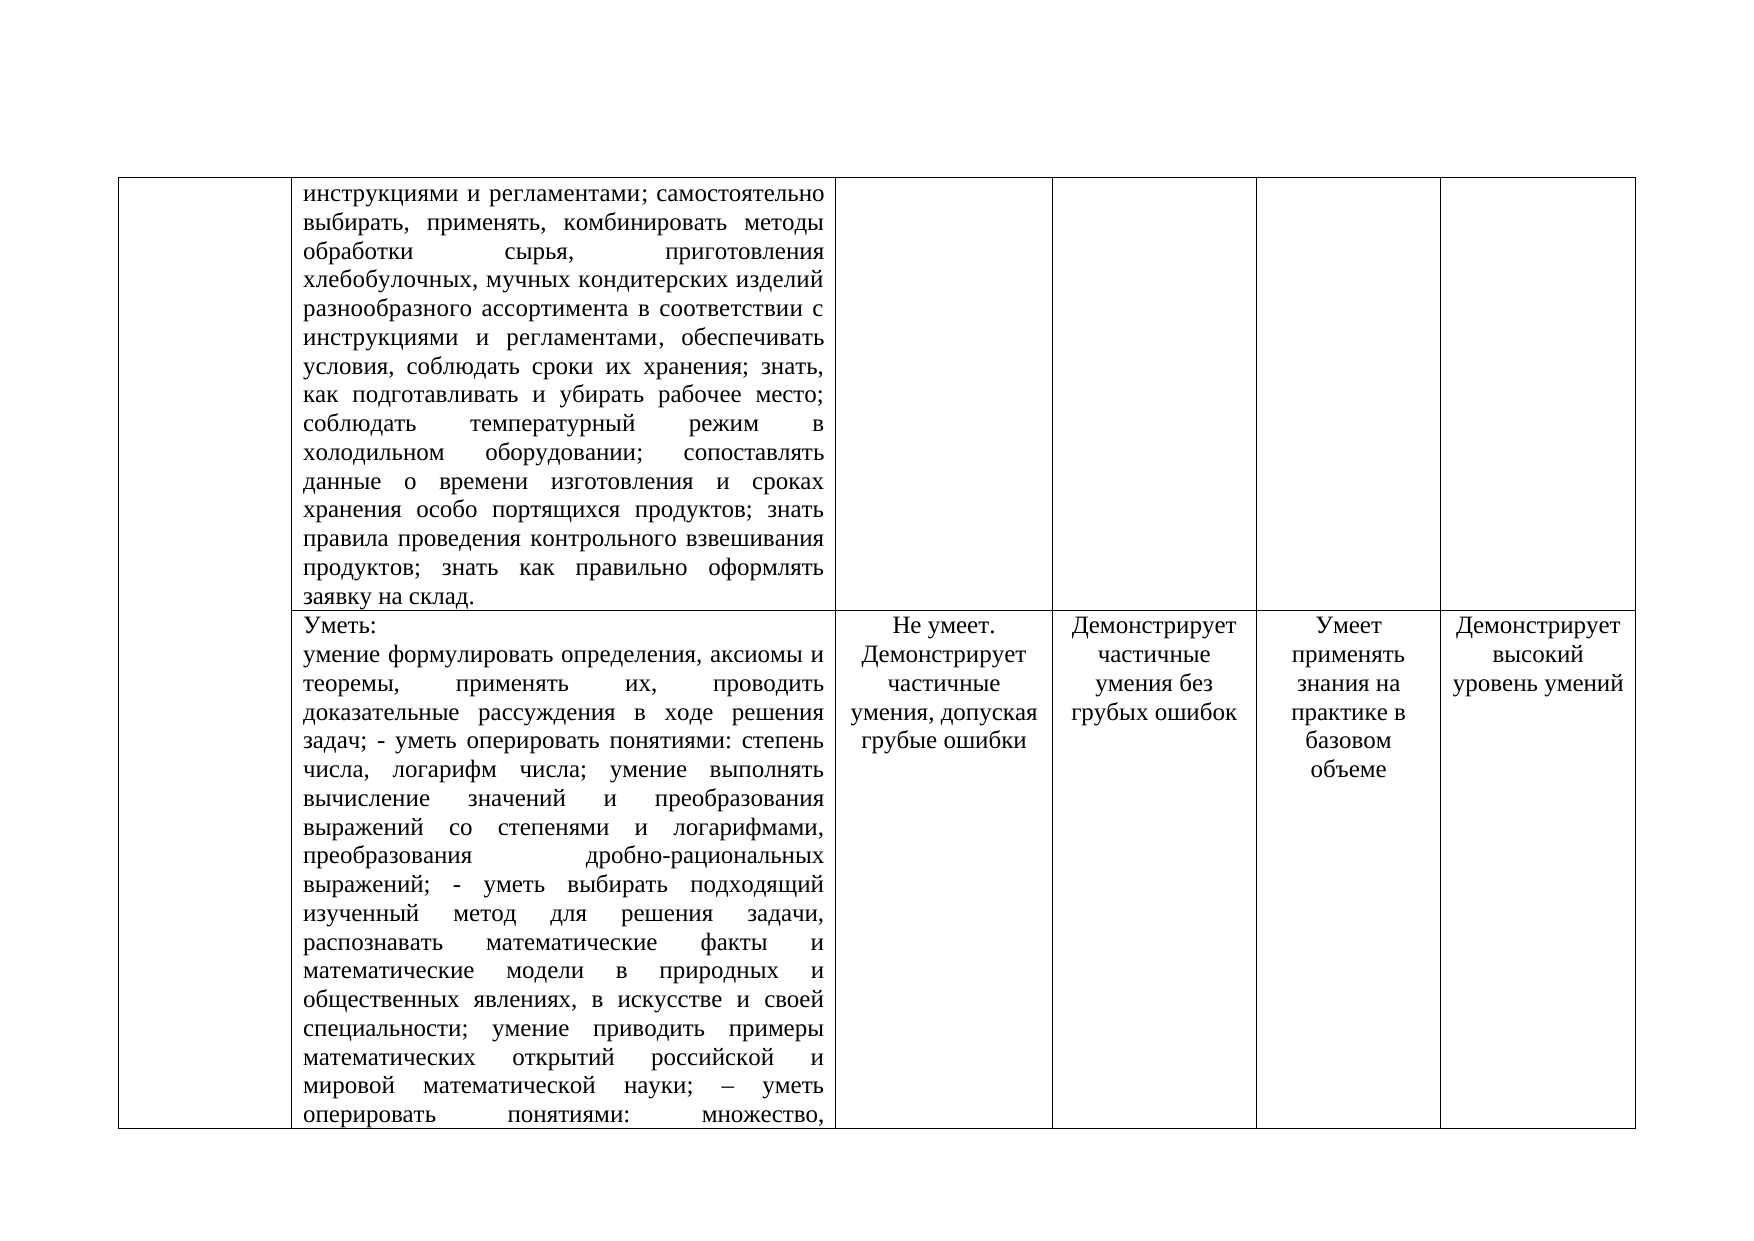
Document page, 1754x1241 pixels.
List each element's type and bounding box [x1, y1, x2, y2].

table_cell [119, 178, 291, 1128]
table_cell [1441, 178, 1635, 609]
table_cell [1441, 611, 1635, 1128]
table_cell [1257, 611, 1440, 1128]
table_cell [1053, 178, 1256, 609]
table_cell [1053, 611, 1256, 1128]
table_cell [836, 178, 1052, 609]
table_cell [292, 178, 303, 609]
table_cell [1257, 178, 1440, 609]
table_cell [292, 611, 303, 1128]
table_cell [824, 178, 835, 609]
table_cell [836, 611, 1052, 1128]
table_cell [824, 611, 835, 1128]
